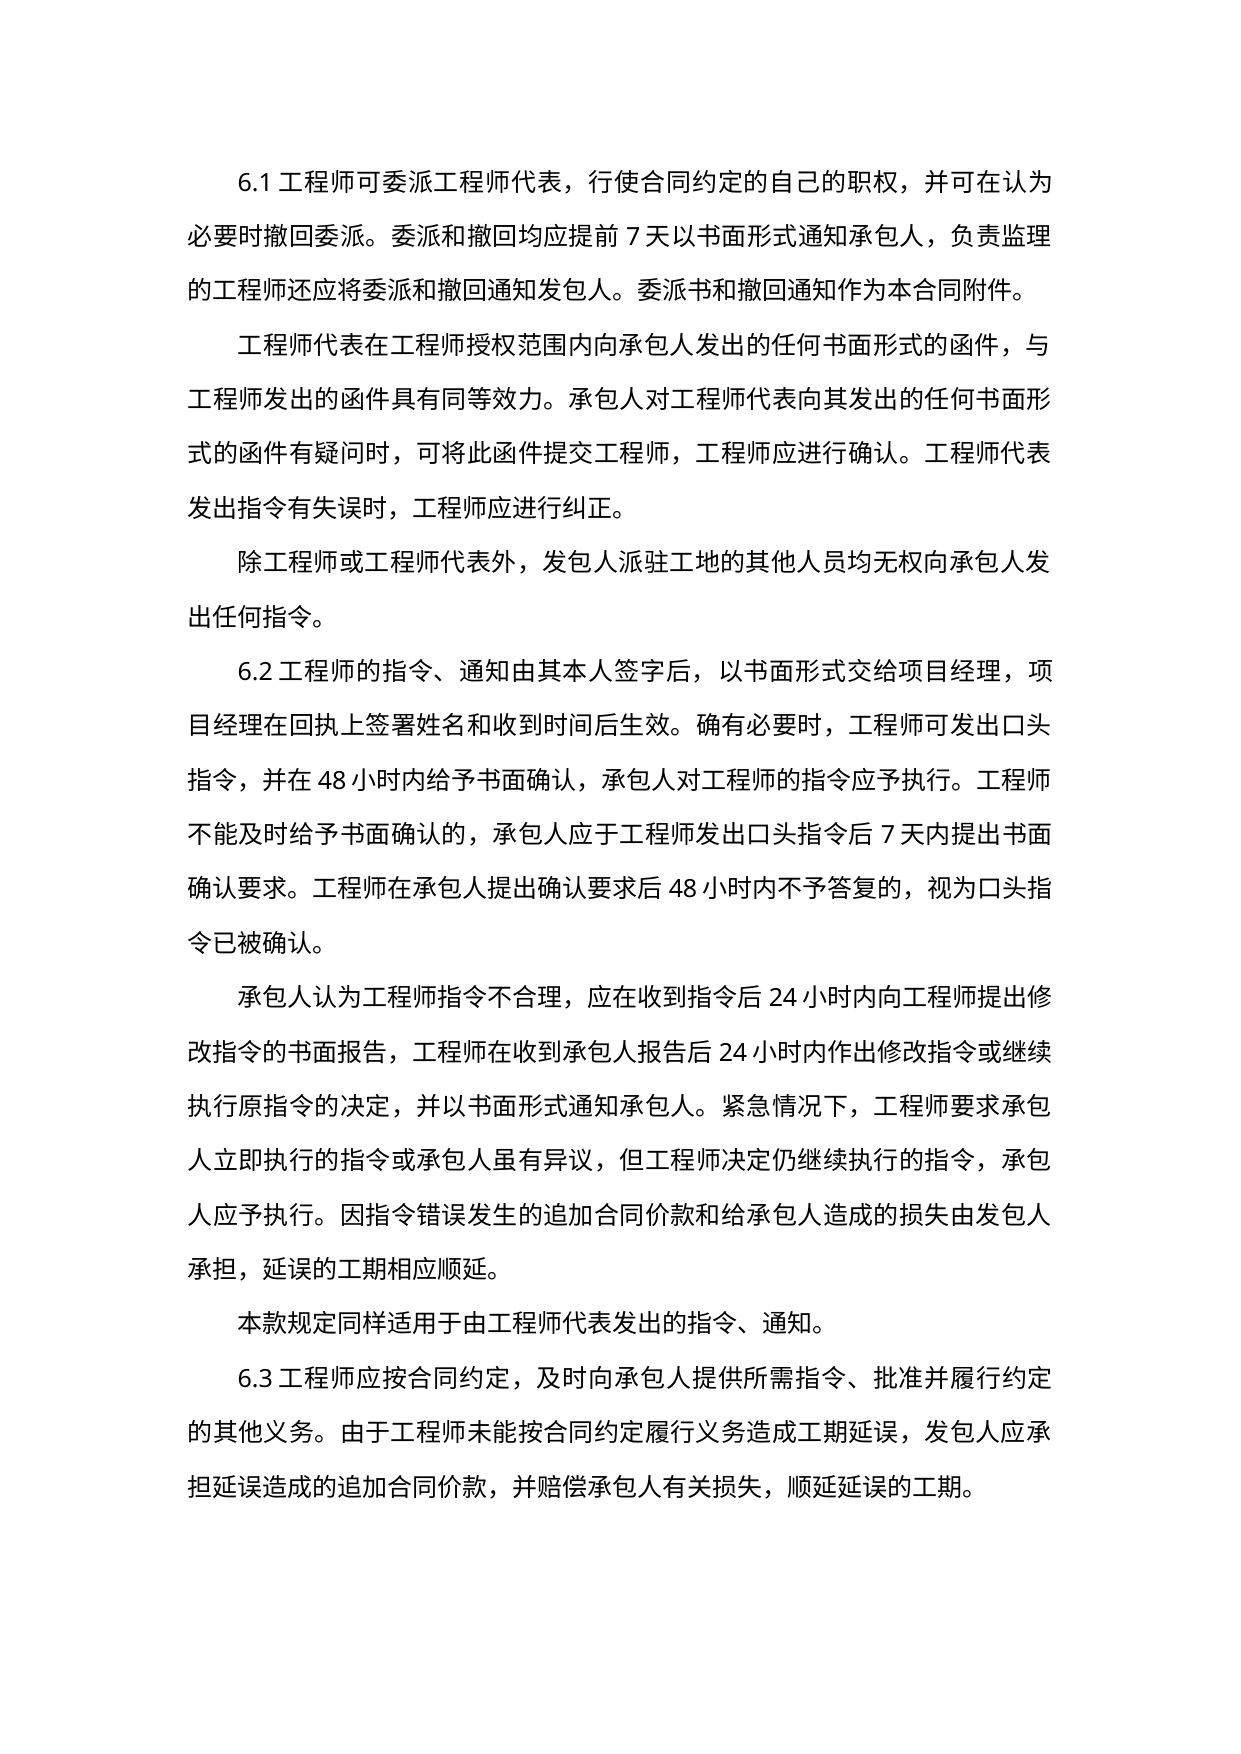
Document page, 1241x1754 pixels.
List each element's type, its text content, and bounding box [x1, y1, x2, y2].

text 6.3工程师应按合同约定，及时向承包人提供所需指令、批准并履行约定的其他义务。由于工程师未能按合同约定履行义务造成工期延误，发包人应承担延误造成的追加合同价款，并赔偿承包人有关损失，顺延延误的工期。 [187, 1358, 1053, 1503]
text 承包人认为工程师指令不合理，应在收到指令后24小时内向工程师提出修改指令的书面报告，工程师在收到承包人报告后24小时内作出修改指令或继续执行原指令的决定，并以书面形式通知承包人。紧急情况下，工程师要求承包人立即执行的指令或承包人虽有异议，但工程师决定仍继续执行的指令，承包人应予执行。因指令错误发生的追加合同价款和给承包人造成的损失由发包人承担，延误的工期相应顺延。 [187, 978, 1053, 1286]
text 除工程师或工程师代表外，发包人派驻工地的其他人员均无权向承包人发出任何指令。 [187, 543, 1053, 633]
text 工程师代表在工程师授权范围内向承包人发出的任何书面形式的函件，与工程师发出的函件具有同等效力。承包人对工程师代表向其发出的任何书面形式的函件有疑问时，可将此函件提交工程师，工程师应进行确认。工程师代表发出指令有失误时，工程师应进行纠正。 [187, 325, 1053, 524]
text 6.1工程师可委派工程师代表，行使合同约定的自己的职权，并可在认为必要时撤回委派。委派和撤回均应提前7天以书面形式通知承包人，负责监理的工程师还应将委派和撤回通知发包人。委派书和撤回通知作为本合同附件。 [187, 162, 1053, 307]
text 6.2工程师的指令、通知由其本人签字后，以书面形式交给项目经理，项目经理在回执上签署姓名和收到时间后生效。确有必要时，工程师可发出口头指令，并在48小时内给予书面确认，承包人对工程师的指令应予执行。工程师不能及时给予书面确认的，承包人应于工程师发出口头指令后7天内提出书面确认要求。工程师在承包人提出确认要求后48小时内不予答复的，视为口头指令已被确认。 [187, 651, 1053, 959]
text 本款规定同样适用于由工程师代表发出的指令、通知。 [187, 1304, 1053, 1340]
